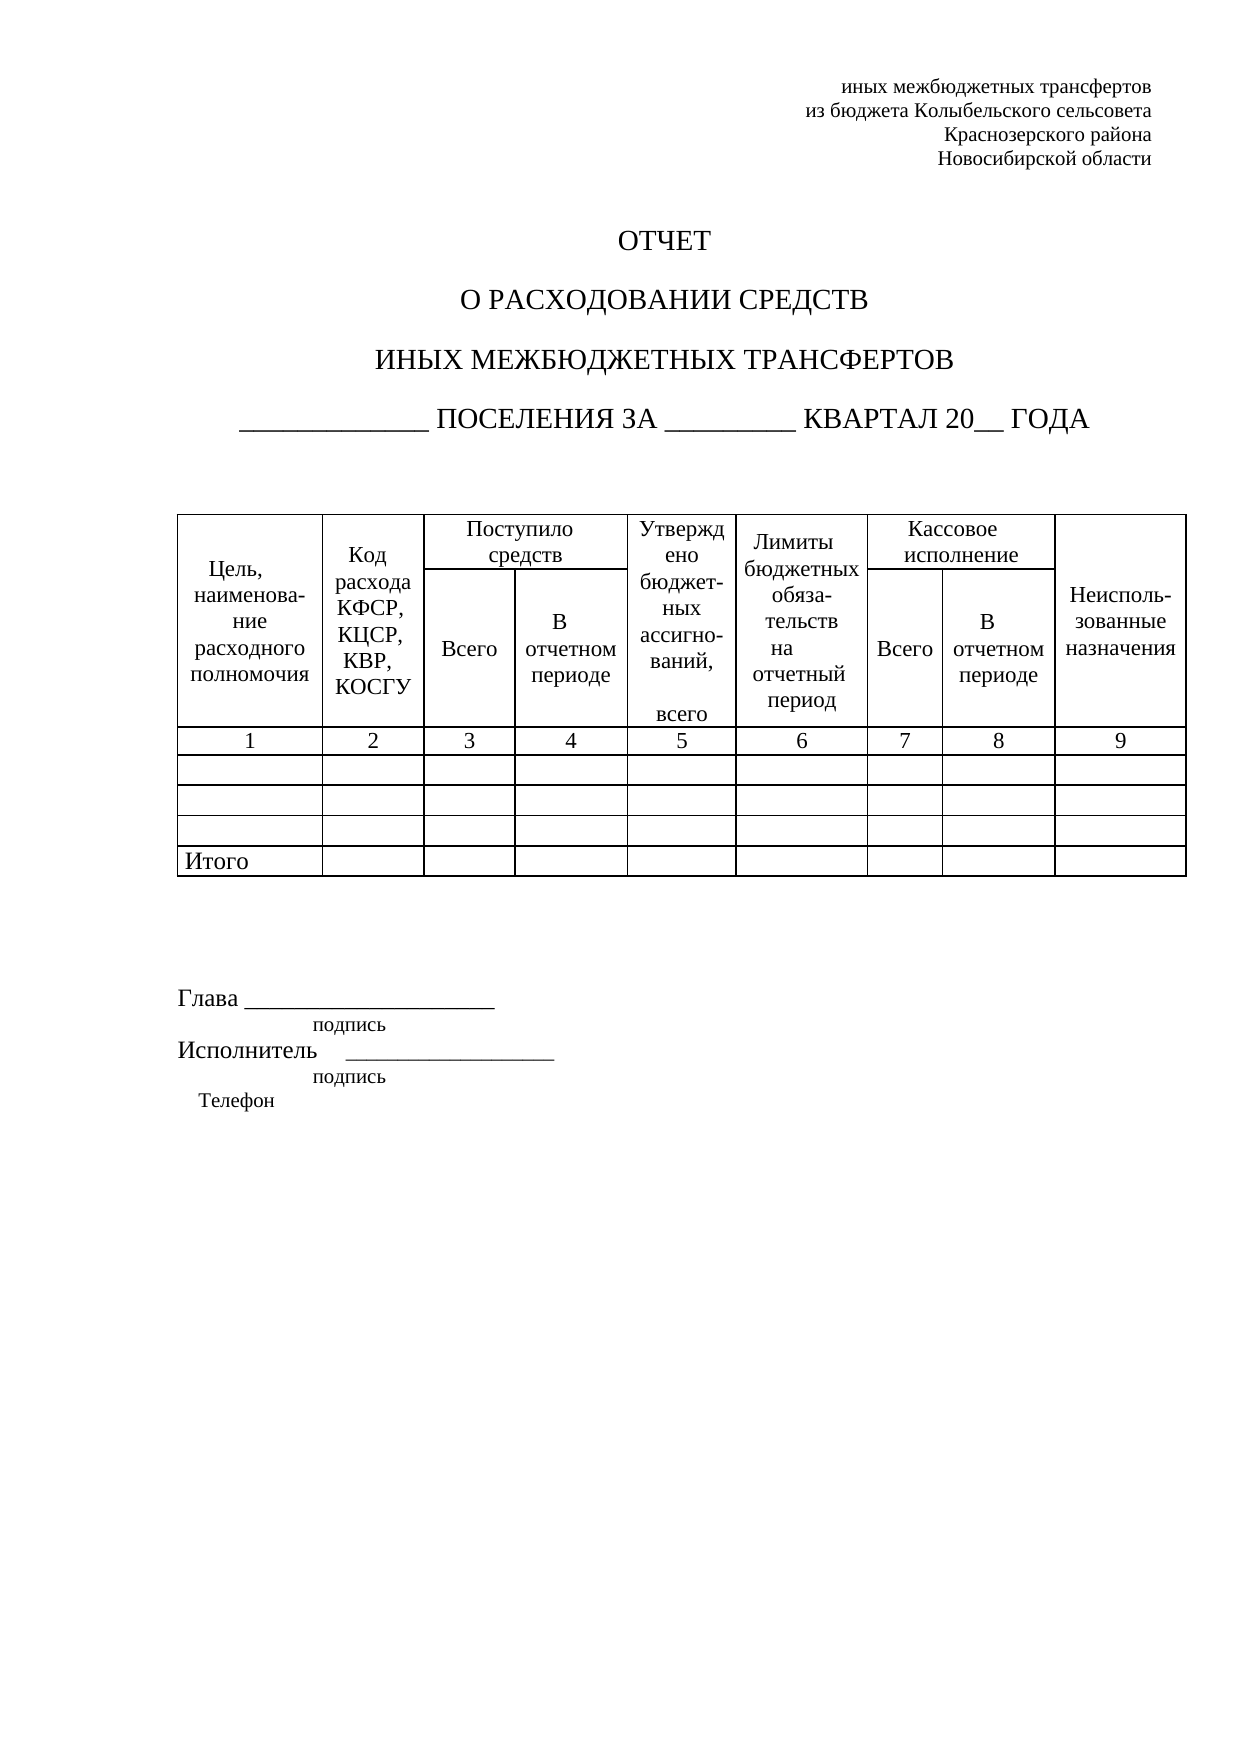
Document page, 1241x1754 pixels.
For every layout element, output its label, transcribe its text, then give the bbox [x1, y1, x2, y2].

table_cell [628, 816, 735, 845]
table_cell 9 [1056, 728, 1185, 754]
table_cell [323, 756, 423, 784]
text подпись [177, 1012, 1152, 1036]
table_cell 1 [178, 728, 322, 754]
table_cell [323, 847, 423, 875]
table_cell [628, 756, 735, 784]
table_cell [1056, 786, 1185, 814]
table_cell [1056, 847, 1185, 875]
table_header Цель, наименова- ние расходного полномочия [178, 515, 322, 726]
table_cell [737, 756, 867, 784]
table_cell [425, 847, 514, 875]
table_cell [943, 816, 1054, 845]
table_cell [868, 786, 942, 814]
text Глава ____________________ [177, 983, 1152, 1012]
text из бюджета Колыбельского сельсовета [177, 98, 1152, 122]
table_cell [943, 786, 1054, 814]
table_header Лимиты бюджетных обяза-тельств на отчетный период [737, 515, 867, 726]
table_cell [425, 786, 514, 814]
table_cell 6 [737, 728, 867, 754]
table_cell [425, 816, 514, 845]
table_cell [628, 847, 735, 875]
text Краснозерского района [177, 122, 1152, 146]
table_header Поступило средств [425, 515, 627, 568]
table_cell [737, 816, 867, 845]
table_cell Всего [425, 570, 514, 726]
table_cell 4 [516, 728, 627, 754]
table_cell [737, 786, 867, 814]
table_cell [178, 756, 322, 784]
text О РАСХОДОВАНИИ СРЕДСТВ [177, 282, 1152, 316]
table_cell [737, 847, 867, 875]
table_cell [516, 847, 627, 875]
table_cell Всего [868, 570, 942, 726]
table_cell 2 [323, 728, 423, 754]
table_cell [943, 756, 1054, 784]
table_cell [516, 816, 627, 845]
table_cell [868, 847, 942, 875]
table_cell В отчетном периоде [516, 570, 627, 726]
table_cell [323, 816, 423, 845]
text Телефон [177, 1088, 1152, 1112]
table_cell 3 [425, 728, 514, 754]
table_cell [516, 756, 627, 784]
table_cell Итого [178, 847, 322, 875]
text _____________ ПОСЕЛЕНИЯ ЗА _________ КВАРТАЛ 20__ ГОДА [177, 401, 1152, 435]
table_cell [425, 756, 514, 784]
table_cell 8 [943, 728, 1054, 754]
table_cell [323, 786, 423, 814]
table_cell В отчетном периоде [943, 570, 1054, 726]
table_cell [178, 786, 322, 814]
table_header Утверждено бюджет-ных ассигно-ваний, всего [628, 515, 735, 726]
table_cell 7 [868, 728, 942, 754]
text ОТЧЕТ [177, 223, 1152, 257]
table_cell [943, 847, 1054, 875]
text Новосибирской области [177, 146, 1152, 170]
table_cell 5 [628, 728, 735, 754]
table_cell [1056, 756, 1185, 784]
table_header Код расхода КФСР, КЦСР, КВР, КОСГУ [323, 515, 423, 726]
table_header Неисполь- зованные назначения [1056, 515, 1185, 726]
table_cell [628, 786, 735, 814]
table_cell [868, 756, 942, 784]
text ИНЫХ МЕЖБЮДЖЕТНЫХ ТРАНСФЕРТОВ [177, 342, 1152, 375]
table_header Кассовое исполнение [868, 515, 1054, 568]
text иных межбюджетных трансфертов [177, 74, 1152, 98]
text подпись [177, 1064, 1152, 1088]
text Исполнитель ____________________ [177, 1036, 1152, 1064]
table_cell [1056, 816, 1185, 845]
table_cell [178, 816, 322, 845]
table_cell [868, 816, 942, 845]
table_cell [516, 786, 627, 814]
